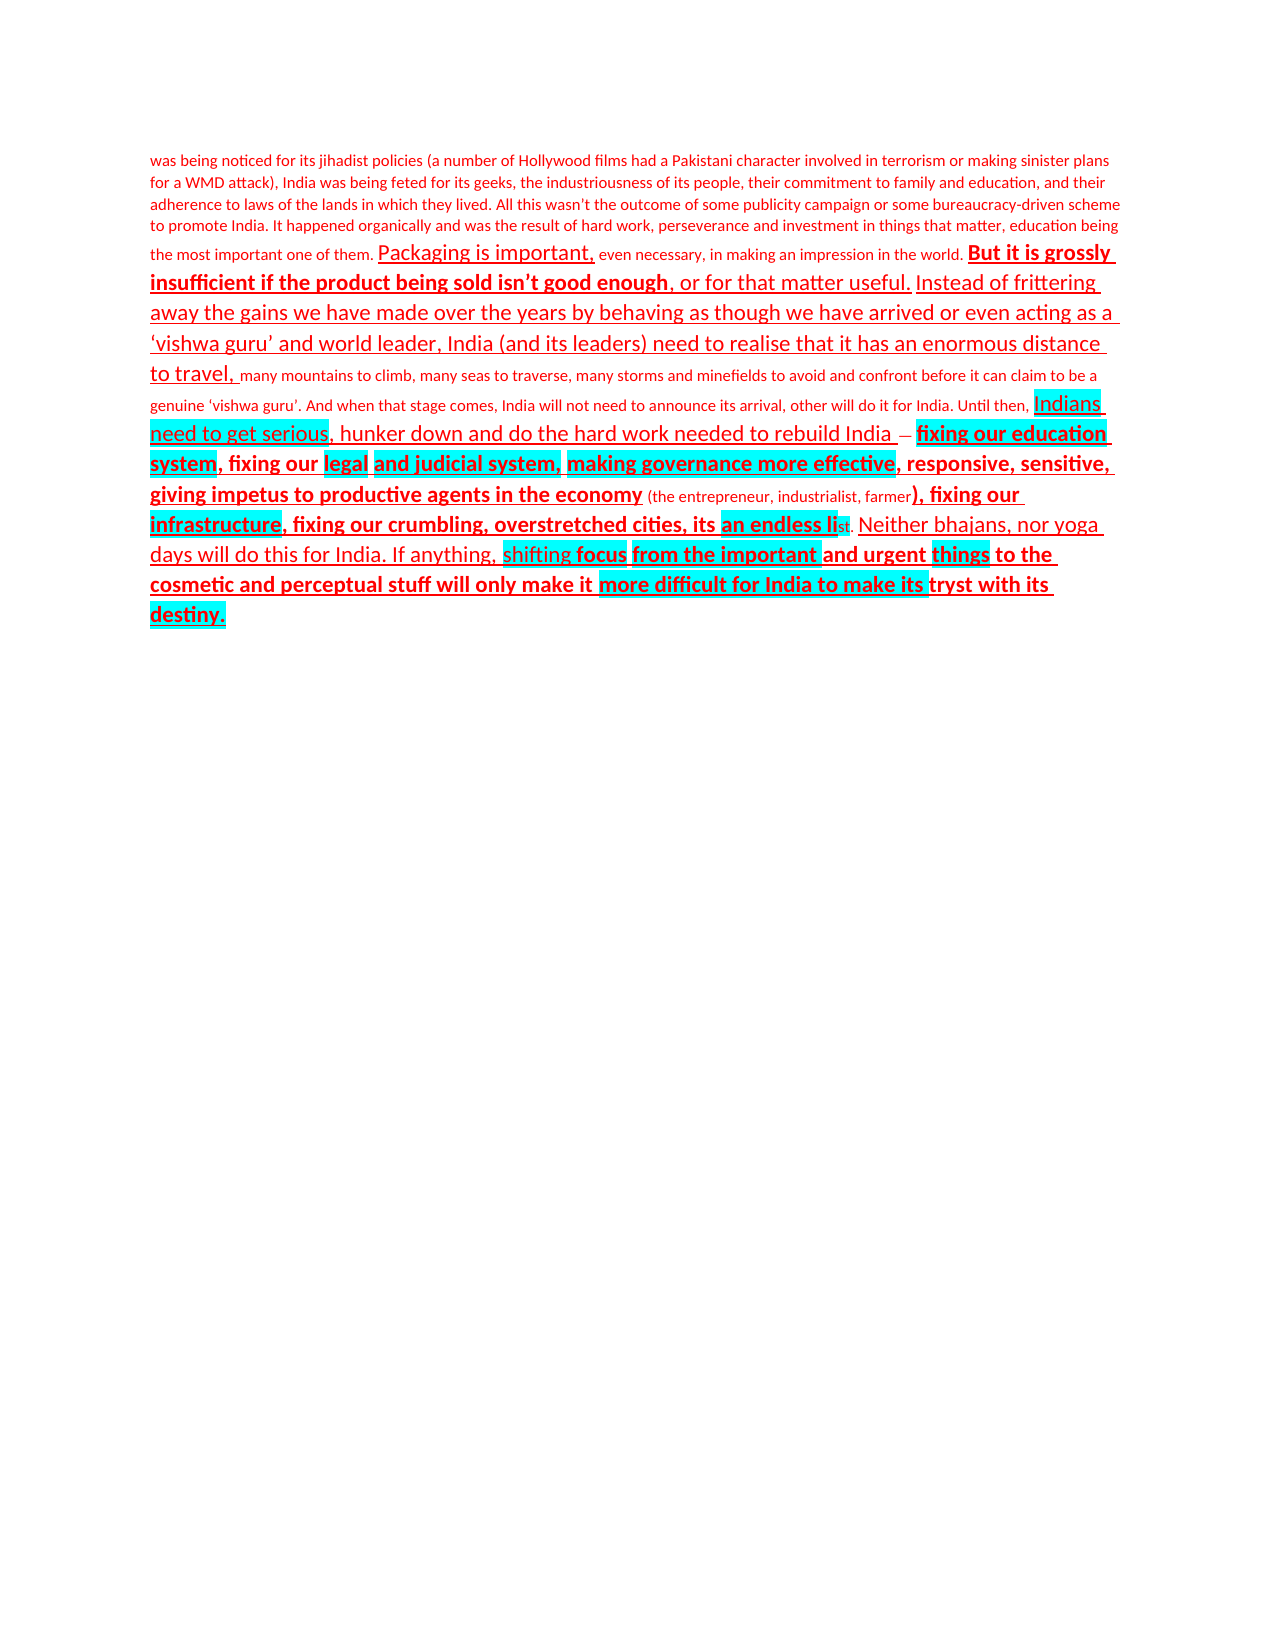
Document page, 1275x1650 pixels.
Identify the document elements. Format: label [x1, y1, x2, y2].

text [150, 150, 1125, 629]
